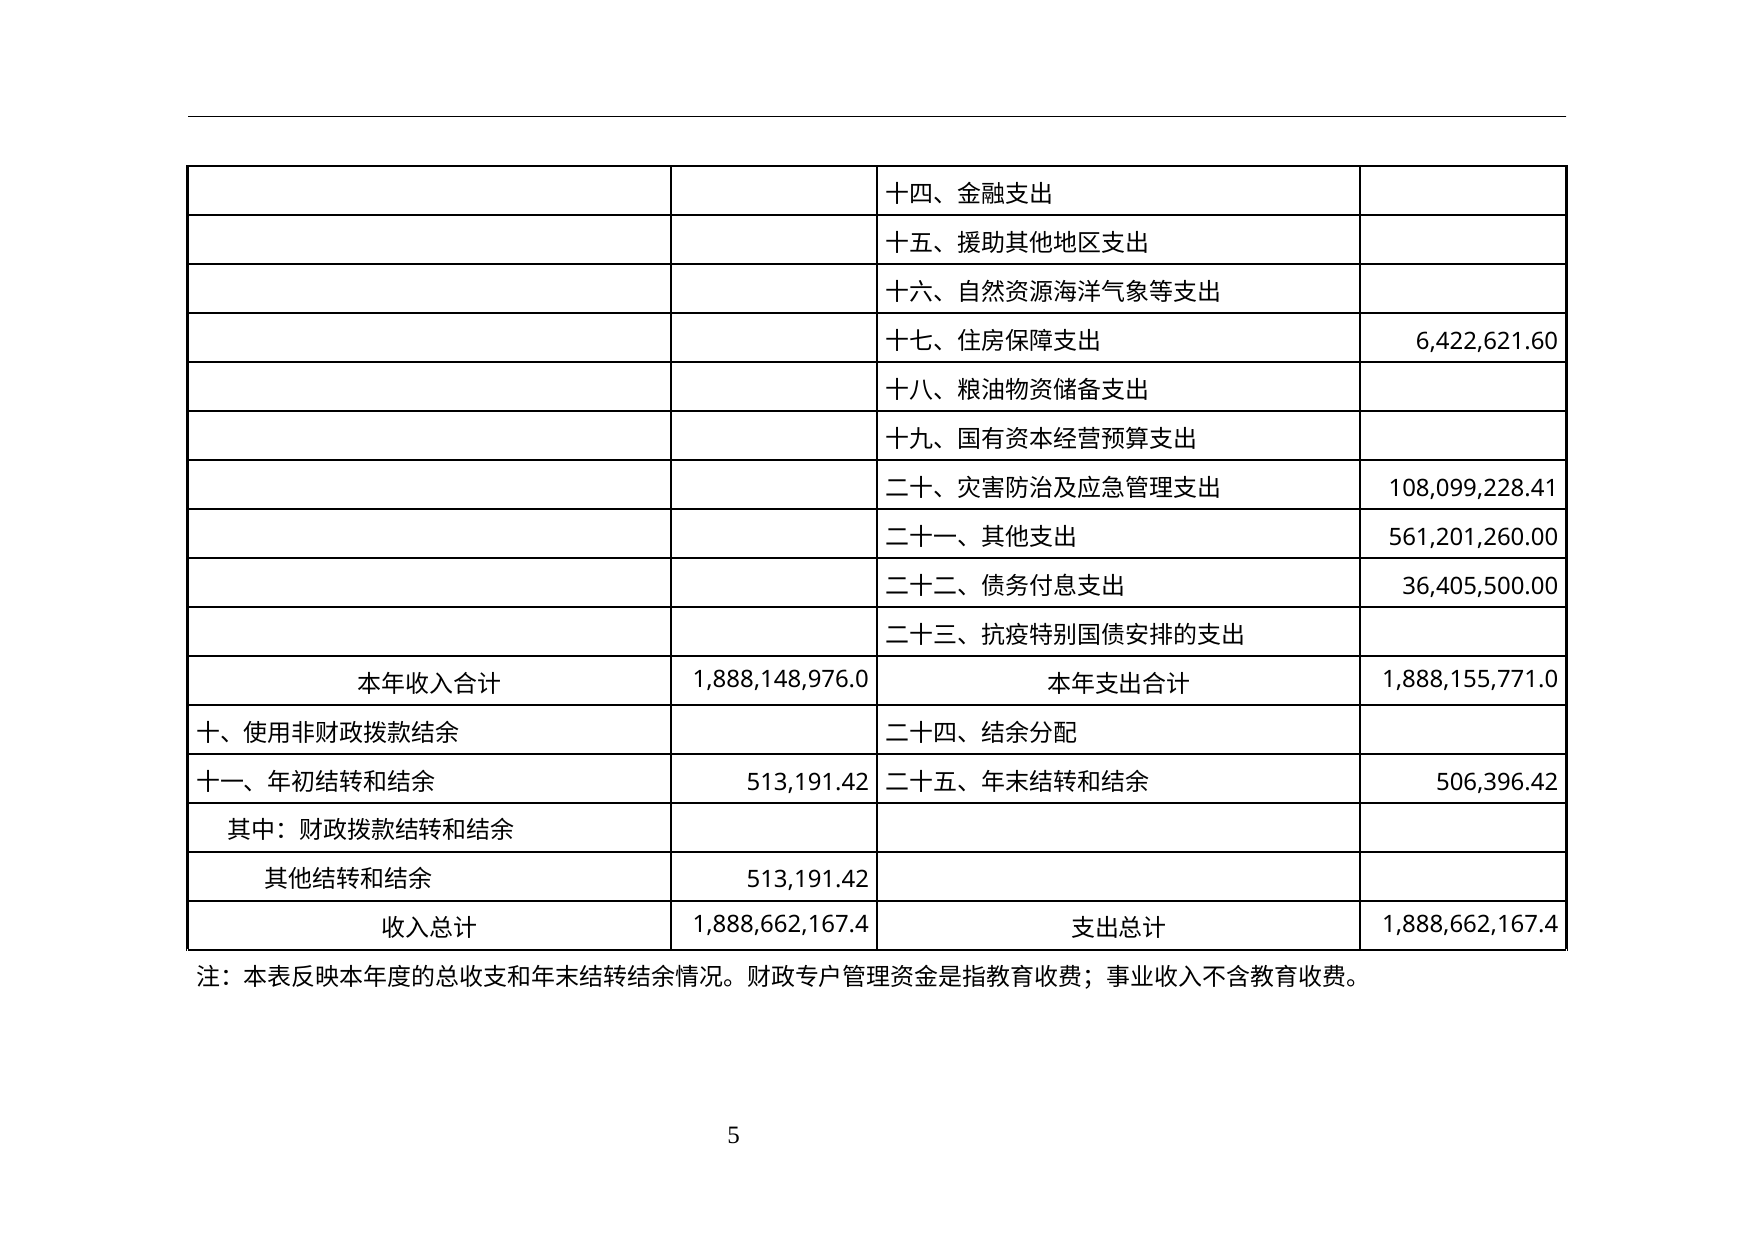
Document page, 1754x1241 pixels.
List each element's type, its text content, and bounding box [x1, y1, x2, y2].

table_cell [1361, 608, 1565, 655]
table_cell 支出总计 [878, 902, 1359, 948]
table_cell [672, 265, 876, 312]
table_cell 十四、金融支出 [878, 167, 1359, 214]
table_cell 108,099,228.41 [1361, 461, 1565, 508]
table_cell 收入总计 [189, 902, 670, 948]
table_cell [189, 608, 670, 655]
table_cell 561,201,260.00 [1361, 510, 1565, 557]
table_cell 十八、粮油物资储备支出 [878, 363, 1359, 410]
table_cell [189, 510, 670, 557]
table_cell [1361, 804, 1565, 851]
table_cell [878, 853, 1359, 899]
table_cell [878, 804, 1359, 851]
table_cell 1,888,148,976.05 [672, 657, 876, 704]
table_cell 其他结转和结余 [189, 853, 670, 899]
table_cell [189, 363, 670, 410]
table_cell [672, 608, 876, 655]
table_cell 二十四、结余分配 [878, 706, 1359, 753]
table_cell [672, 412, 876, 459]
table_cell [1361, 167, 1565, 214]
table_cell [1361, 412, 1565, 459]
table_cell [1361, 706, 1565, 753]
table_cell [189, 167, 670, 214]
table_cell [672, 363, 876, 410]
table_cell 36,405,500.00 [1361, 559, 1565, 606]
table_cell 二十、灾害防治及应急管理支出 [878, 461, 1359, 508]
table_cell 十、使用非财政拨款结余 [189, 706, 670, 753]
table_cell [1361, 265, 1565, 312]
table_cell 二十五、年末结转和结余 [878, 755, 1359, 802]
table_cell 十六、自然资源海洋气象等支出 [878, 265, 1359, 312]
table_cell 二十二、债务付息支出 [878, 559, 1359, 606]
table_cell 注：本表反映本年度的总收支和年末结转结余情况。财政专户管理资金是指教育收费；事业收入不含教育收费。 [188, 951, 1566, 997]
table_cell 513,191.42 [672, 853, 876, 899]
table_cell 其中：财政拨款结转和结余 [189, 804, 670, 851]
table_cell 本年收入合计 [189, 657, 670, 704]
table_cell [672, 559, 876, 606]
table_cell [1361, 363, 1565, 410]
table_cell [189, 265, 670, 312]
table_cell [189, 314, 670, 361]
table_cell 1,888,155,771.05 [1361, 657, 1565, 704]
table_cell 1,888,662,167.47 [672, 902, 876, 948]
table_cell 十五、援助其他地区支出 [878, 216, 1359, 263]
table_cell 513,191.42 [672, 755, 876, 802]
table_cell 1,888,662,167.47 [1361, 902, 1565, 948]
table_cell [672, 314, 876, 361]
table_cell 二十三、抗疫特别国债安排的支出 [878, 608, 1359, 655]
table_cell [672, 167, 876, 214]
table_cell 本年支出合计 [878, 657, 1359, 704]
table_cell 十七、住房保障支出 [878, 314, 1359, 361]
table_cell [672, 804, 876, 851]
table_cell 十九、国有资本经营预算支出 [878, 412, 1359, 459]
table_cell [189, 412, 670, 459]
table_cell [672, 510, 876, 557]
table_cell [189, 216, 670, 263]
table_cell [1361, 216, 1565, 263]
table_cell [189, 559, 670, 606]
table_cell [672, 216, 876, 263]
table_cell [672, 706, 876, 753]
table_cell [189, 461, 670, 508]
table_cell 二十一、其他支出 [878, 510, 1359, 557]
table_cell 十一、年初结转和结余 [189, 755, 670, 802]
table_cell 6,422,621.60 [1361, 314, 1565, 361]
table_cell 506,396.42 [1361, 755, 1565, 802]
table_cell [672, 461, 876, 508]
table_cell [1361, 853, 1565, 899]
